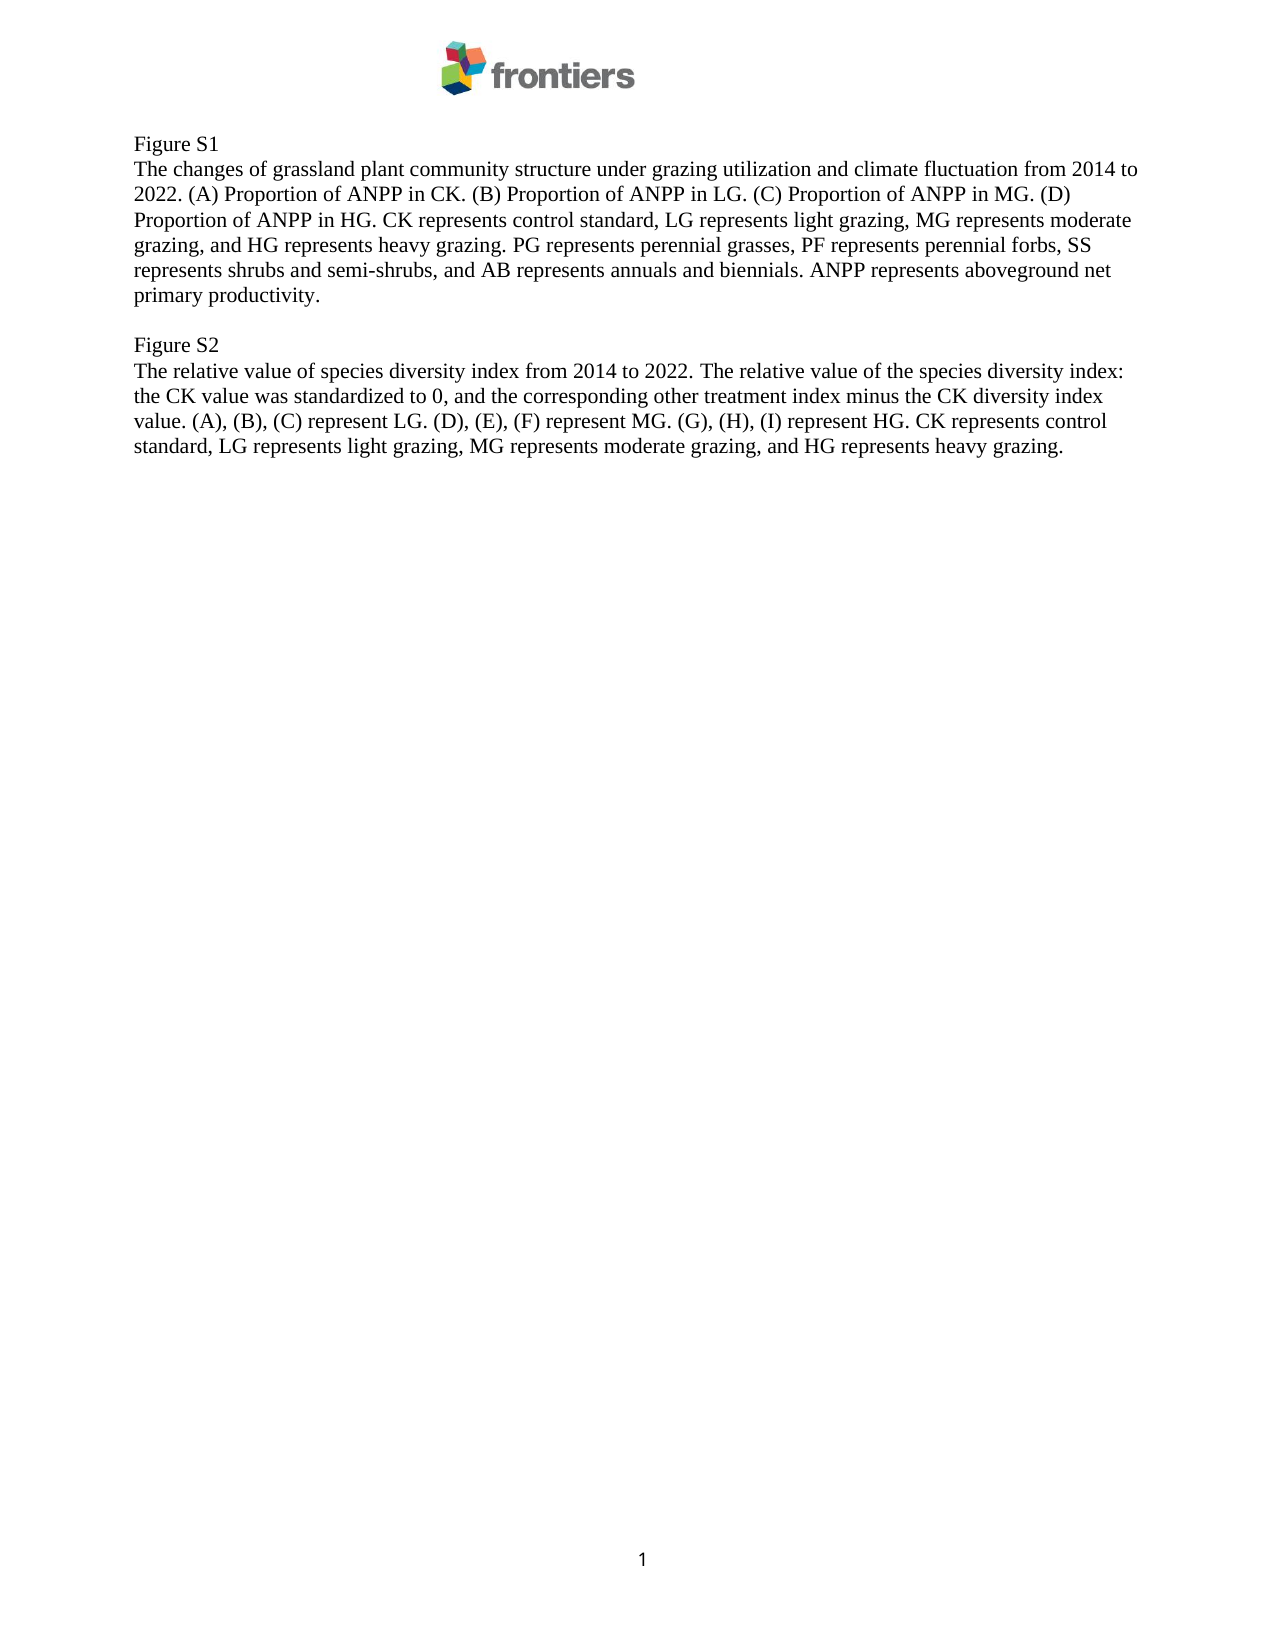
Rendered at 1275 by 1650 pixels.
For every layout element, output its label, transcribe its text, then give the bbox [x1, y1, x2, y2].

text Figure S2 [133, 332, 1152, 358]
text The changes of grassland plant community structure under grazing utilization and climate fluctuation from 2014 to 2022. (A) Proportion of ANPP in CK. (B) Proportion of ANPP in LG. (C) Proportion of ANPP in MG. (D) Proportion of ANPP in HG. CK represents control standard, LG represents light grazing, MG represents moderate grazing, and HG represents heavy grazing. PG represents perennial grasses, PF represents perennial forbs, SS represents shrubs and semi-shrubs, and AB represents annuals and biennials. ANPP represents aboveground net primary productivity. [133, 156, 1152, 307]
picture [426, 29, 654, 111]
text Figure S1 [133, 131, 1152, 156]
text The relative value of species diversity index from 2014 to 2022. The relative value of the species diversity index: the CK value was standardized to 0, and the corresponding other treatment index minus the CK diversity index value. (A), (B), (C) represent LG. (D), (E), (F) represent MG. (G), (H), (I) represent HG. CK represents control standard, LG represents light grazing, MG represents moderate grazing, and HG represents heavy grazing. [133, 358, 1152, 458]
